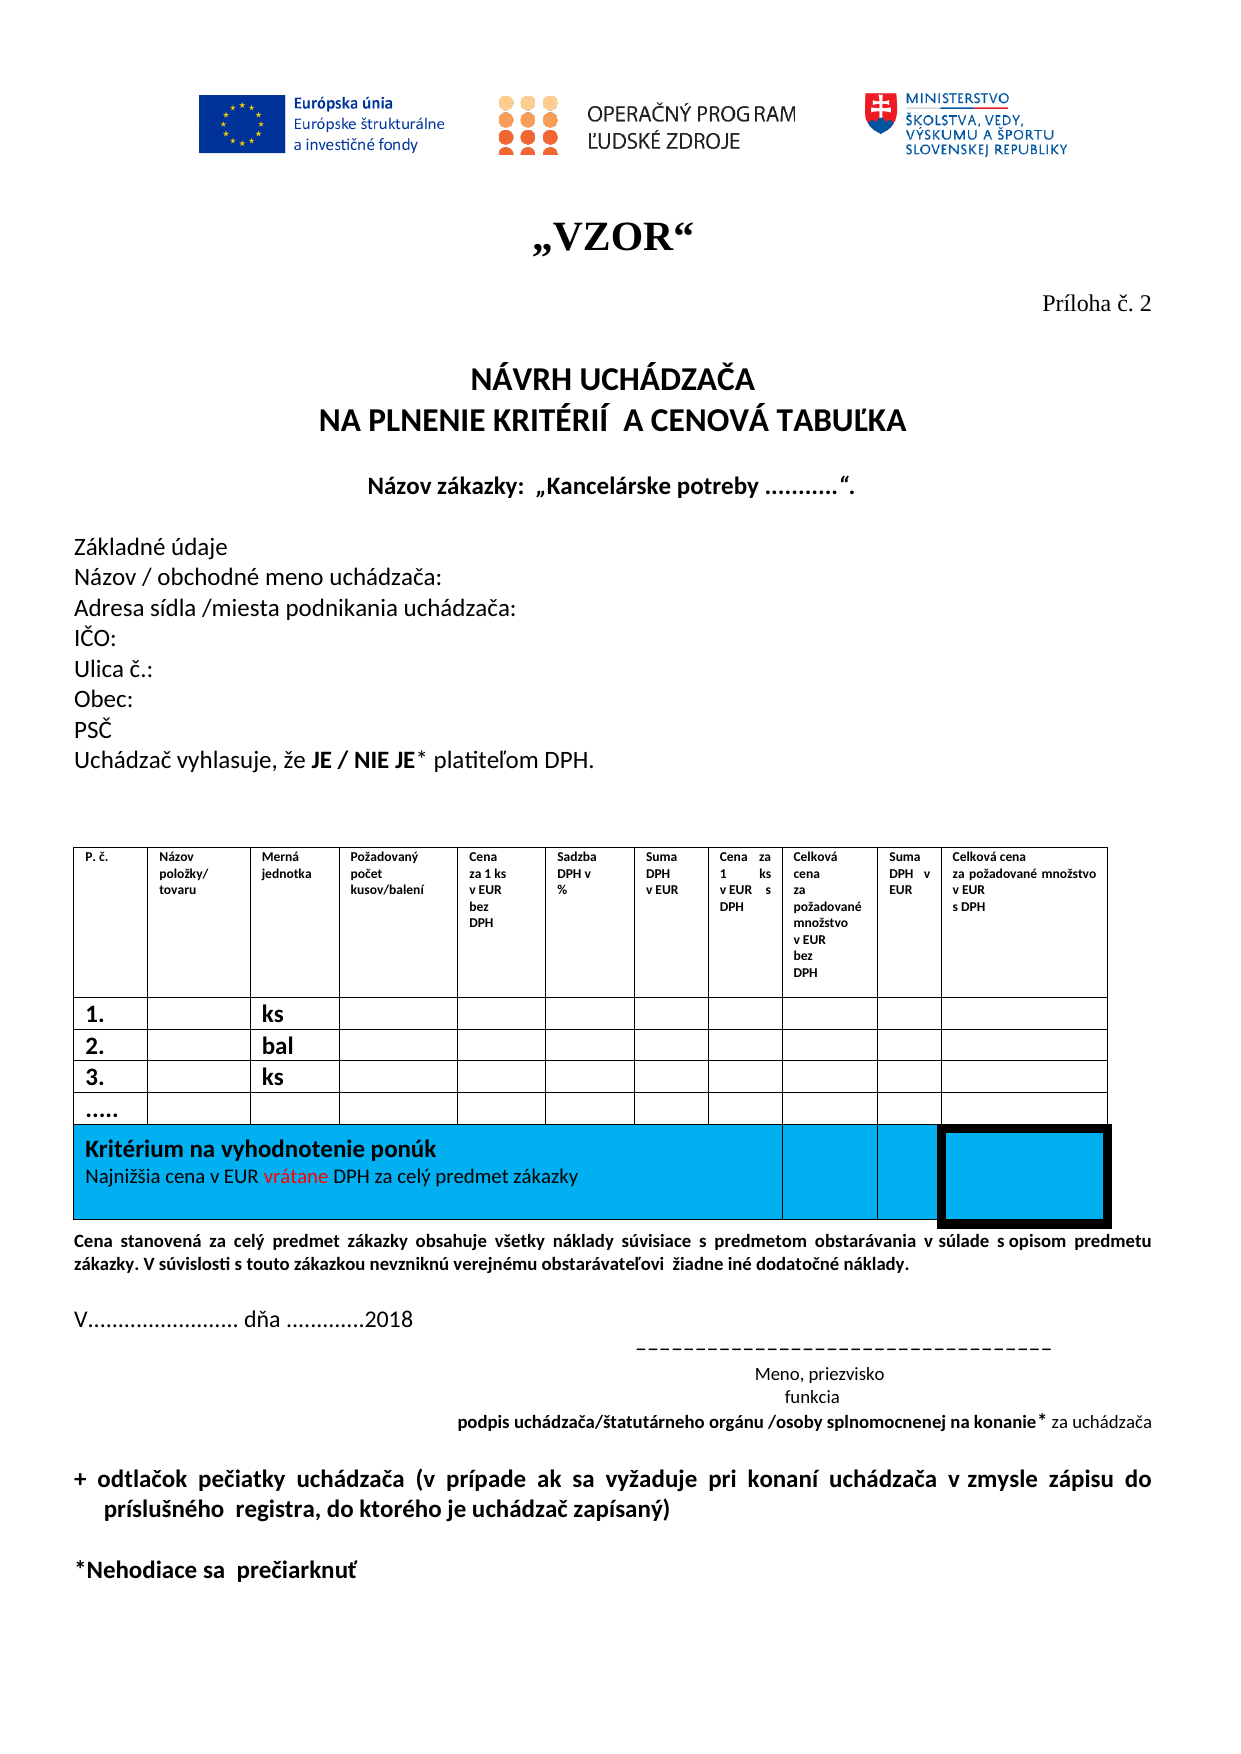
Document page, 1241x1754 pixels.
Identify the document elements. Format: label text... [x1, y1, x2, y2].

table_cell 3. [74, 1061, 147, 1092]
text ––––––––––––––––––––––––––––––––––– [103, 1333, 1152, 1362]
table_cell [340, 1093, 457, 1123]
table_cell [942, 1061, 1107, 1092]
table_cell [635, 1030, 708, 1060]
table_header Celková cena za požadované množstvo v EUR s DPH [942, 848, 1107, 997]
text V......................... dňa .............2018 [74, 1304, 1152, 1333]
table_header Cena za 1 ks v EUR bez DPH [458, 848, 545, 997]
table_cell Kritérium na vyhodnotenie ponúk Najnižšia cena v EUR vrátane DPH za celý predmet zákazky [74, 1125, 782, 1219]
text Názov zákazky: „Kancelárske potreby ...........“. [74, 470, 1152, 500]
table_cell [942, 998, 1107, 1029]
table_cell [878, 1125, 937, 1219]
text Meno, priezvisko [103, 1362, 1152, 1385]
table_cell [942, 1093, 1107, 1123]
text Príloha č. 2 [74, 289, 1152, 317]
table_header Suma DPH v EUR [635, 848, 708, 997]
table_cell bal [251, 1030, 339, 1060]
table_header Názov položky/ tovaru [148, 848, 250, 997]
text PSČ [74, 714, 1152, 744]
table_cell [946, 1133, 1103, 1219]
table_cell [783, 1093, 877, 1123]
table_cell [340, 1030, 457, 1060]
table_cell [709, 1061, 782, 1092]
text NA PLNENIE KRITÉRIÍ A CENOVÁ TABUĽKA [74, 398, 1152, 439]
table_cell [340, 1061, 457, 1092]
table_cell [709, 998, 782, 1029]
table_cell [878, 998, 941, 1029]
table_cell [783, 1030, 877, 1060]
picture [863, 92, 1069, 158]
table_cell [783, 1125, 877, 1219]
table_cell ks [251, 1061, 339, 1092]
table_cell [148, 1030, 250, 1060]
table_header Sadzba DPH v % [546, 848, 634, 997]
table_cell ks [251, 998, 339, 1029]
text Adresa sídla /miesta podnikania uchádzača: [74, 592, 1152, 622]
table_cell [458, 998, 545, 1029]
table_cell [458, 1030, 545, 1060]
text podpis uchádzača/štatutárneho orgánu /osoby splnomocnenej na konanie* za uchádzača [74, 1408, 1152, 1434]
table_cell [783, 998, 877, 1029]
table_cell [878, 1061, 941, 1092]
text Uchádzač vyhlasuje, že JE / NIE JE* platiteľom DPH. [74, 744, 1152, 775]
table_cell [942, 1030, 1107, 1060]
table_cell [635, 998, 708, 1029]
table_cell [709, 1030, 782, 1060]
table_cell [148, 1061, 250, 1092]
table_cell 1. [74, 998, 147, 1029]
table_cell [148, 1093, 250, 1123]
text IČO: [74, 622, 1152, 653]
table_cell [878, 1093, 941, 1123]
table_header Suma DPH v EUR [878, 848, 941, 997]
table_cell [546, 998, 634, 1029]
table_header Požadovaný počet kusov/balení [340, 848, 457, 997]
table_cell [546, 1030, 634, 1060]
table_cell [709, 1093, 782, 1123]
table_cell [340, 998, 457, 1029]
picture [498, 96, 795, 155]
table_cell [148, 998, 250, 1029]
picture [198, 95, 445, 154]
table_header Celková cena za požadované množstvo v EUR bez DPH [783, 848, 877, 997]
text + odtlačok pečiatky uchádzača (v prípade ak sa vyžaduje pri konaní uchádzača v zmysle zápisu do príslušného registra, do ktorého je uchádzač zapísaný) [74, 1463, 1152, 1524]
text *Nehodiace sa prečiarknuť [74, 1554, 1152, 1585]
table_cell [783, 1061, 877, 1092]
text Cena stanovená za celý predmet zákazky obsahuje všetky náklady súvisiace s predmetom obstarávania v súlade s opisom predmetu zákazky. V súvislosti s touto zákazkou nevzniknú verejnému obstarávateľovi žiadne iné dodatočné náklady. [74, 1229, 1152, 1274]
table_cell [878, 1030, 941, 1060]
table_cell [458, 1061, 545, 1092]
table_header Cena za 1 ks v EUR s DPH [709, 848, 782, 997]
table_cell [458, 1093, 545, 1123]
table_header Merná jednotka [251, 848, 339, 997]
text Obec: [74, 683, 1152, 714]
table_cell [546, 1093, 634, 1123]
table_header P. č. [74, 848, 147, 997]
text NÁVRH UCHÁDZAČA [74, 358, 1152, 398]
text funkcia [103, 1385, 1152, 1408]
table_cell 2. [74, 1030, 147, 1060]
table_cell [546, 1061, 634, 1092]
table_cell [251, 1093, 339, 1123]
table_cell ..... [74, 1093, 147, 1123]
table_cell [635, 1061, 708, 1092]
table_cell [635, 1093, 708, 1123]
text Ulica č.: [74, 653, 1152, 683]
text Základné údaje [74, 531, 1152, 561]
text Názov / obchodné meno uchádzača: [74, 561, 1152, 592]
